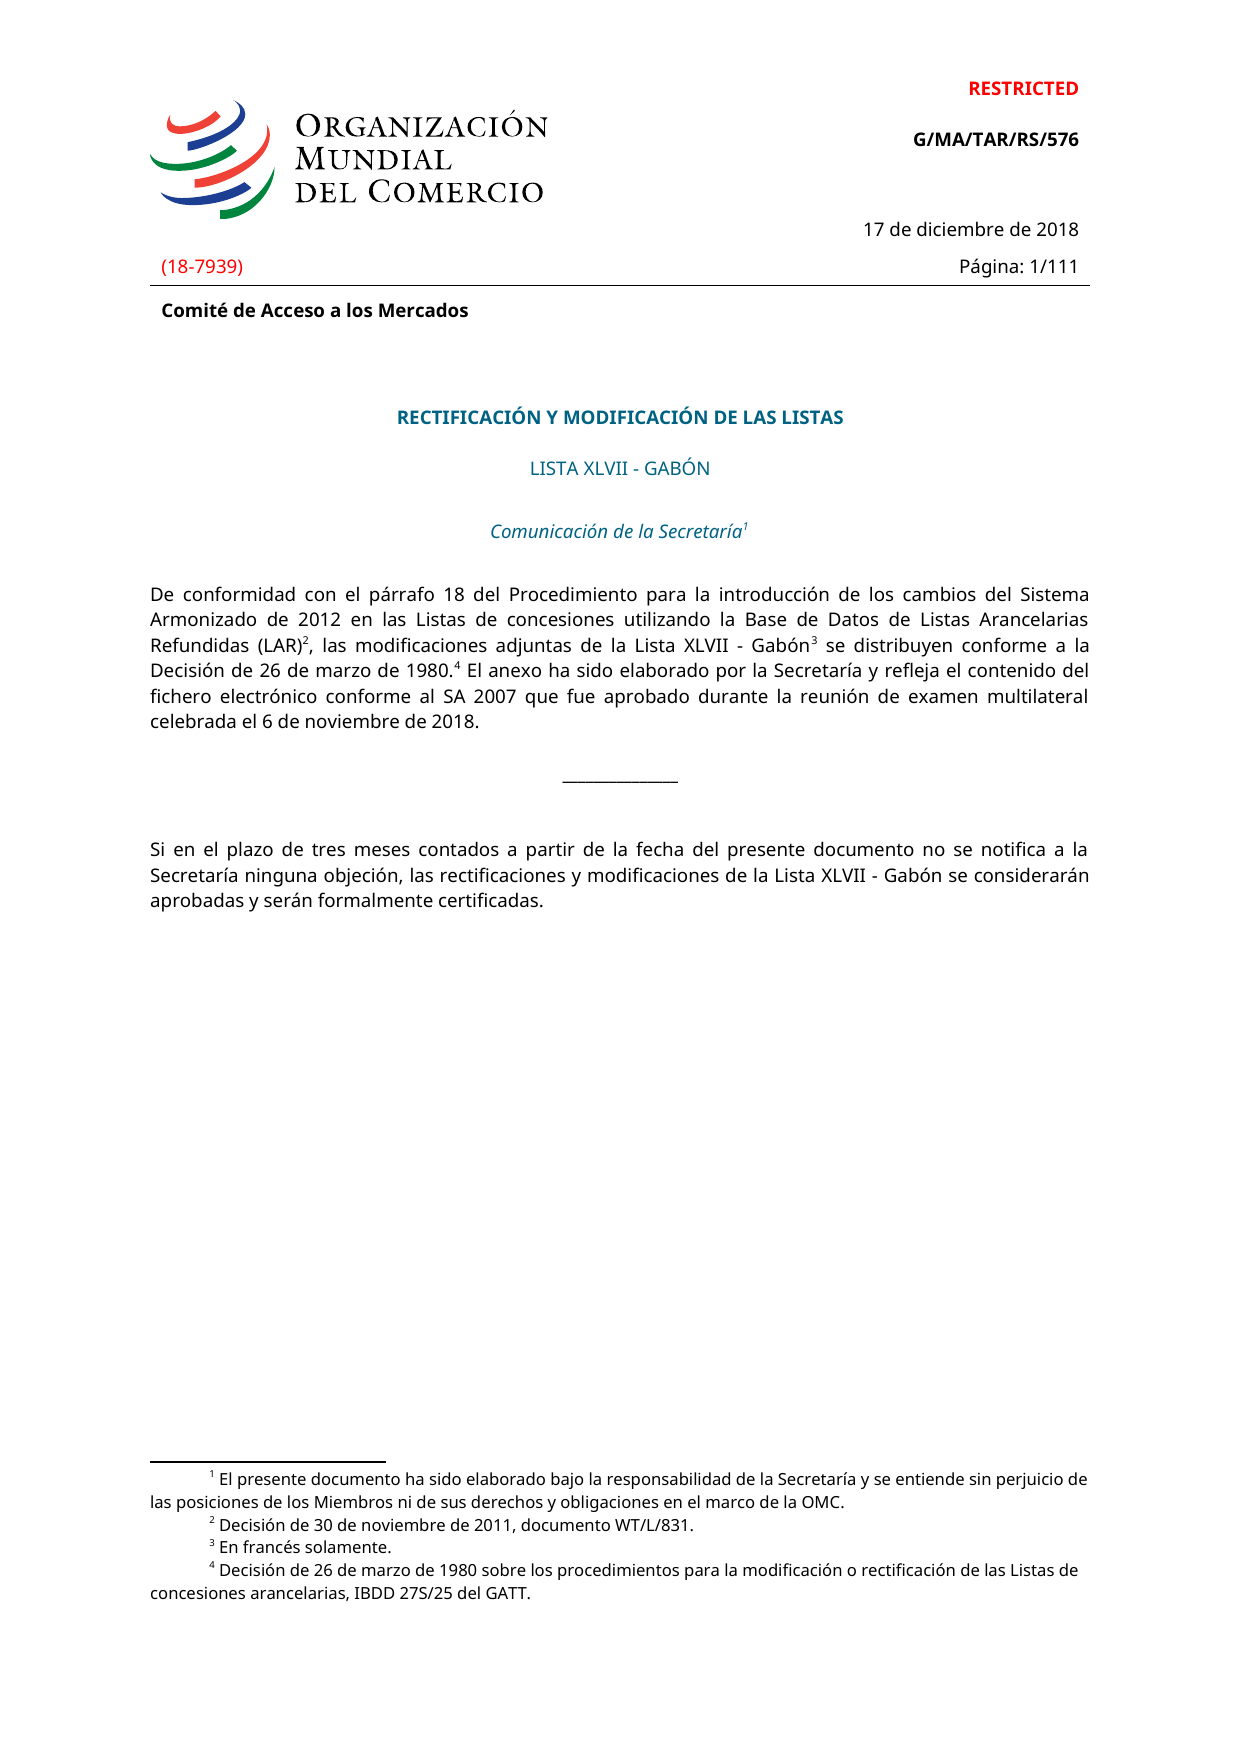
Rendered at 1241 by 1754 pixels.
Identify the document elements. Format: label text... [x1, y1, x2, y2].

title Comunicación de la Secretaría [150, 518, 1090, 544]
text _______________ [150, 760, 1090, 785]
title LISTA XLVII - GABÓN [150, 455, 1090, 481]
title RECTIFICACIÓN Y MODIFICACIÓN DE LAS LISTAS [150, 405, 1090, 430]
text Si en el plazo de tres meses contados a partir de la fecha del presente documento no se notifica a la Secretaría ninguna objeción, las rectificaciones y modificaciones de la Lista XLVII - Gabón se considerarán aprobadas y serán formalmente certificadas. [150, 836, 1090, 913]
text De conformidad con el párrafo 18 del Procedimiento para la introducción de los cambios del Sistema Armonizado de 2012 en las Listas de concesiones utilizando la Base de Datos de Listas Arancelarias Refundidas (LAR), las modificaciones adjuntas de la Lista XLVII - Gabón se distribuyen conforme a la Decisión de 26 de marzo de 1980. El anexo ha sido elaborado por la Secretaría y refleja el contenido del fichero electrónico conforme al SA 2007 que fue aprobado durante la reunión de examen multilateral celebrada el 6 de noviembre de 2018. [150, 581, 1090, 734]
